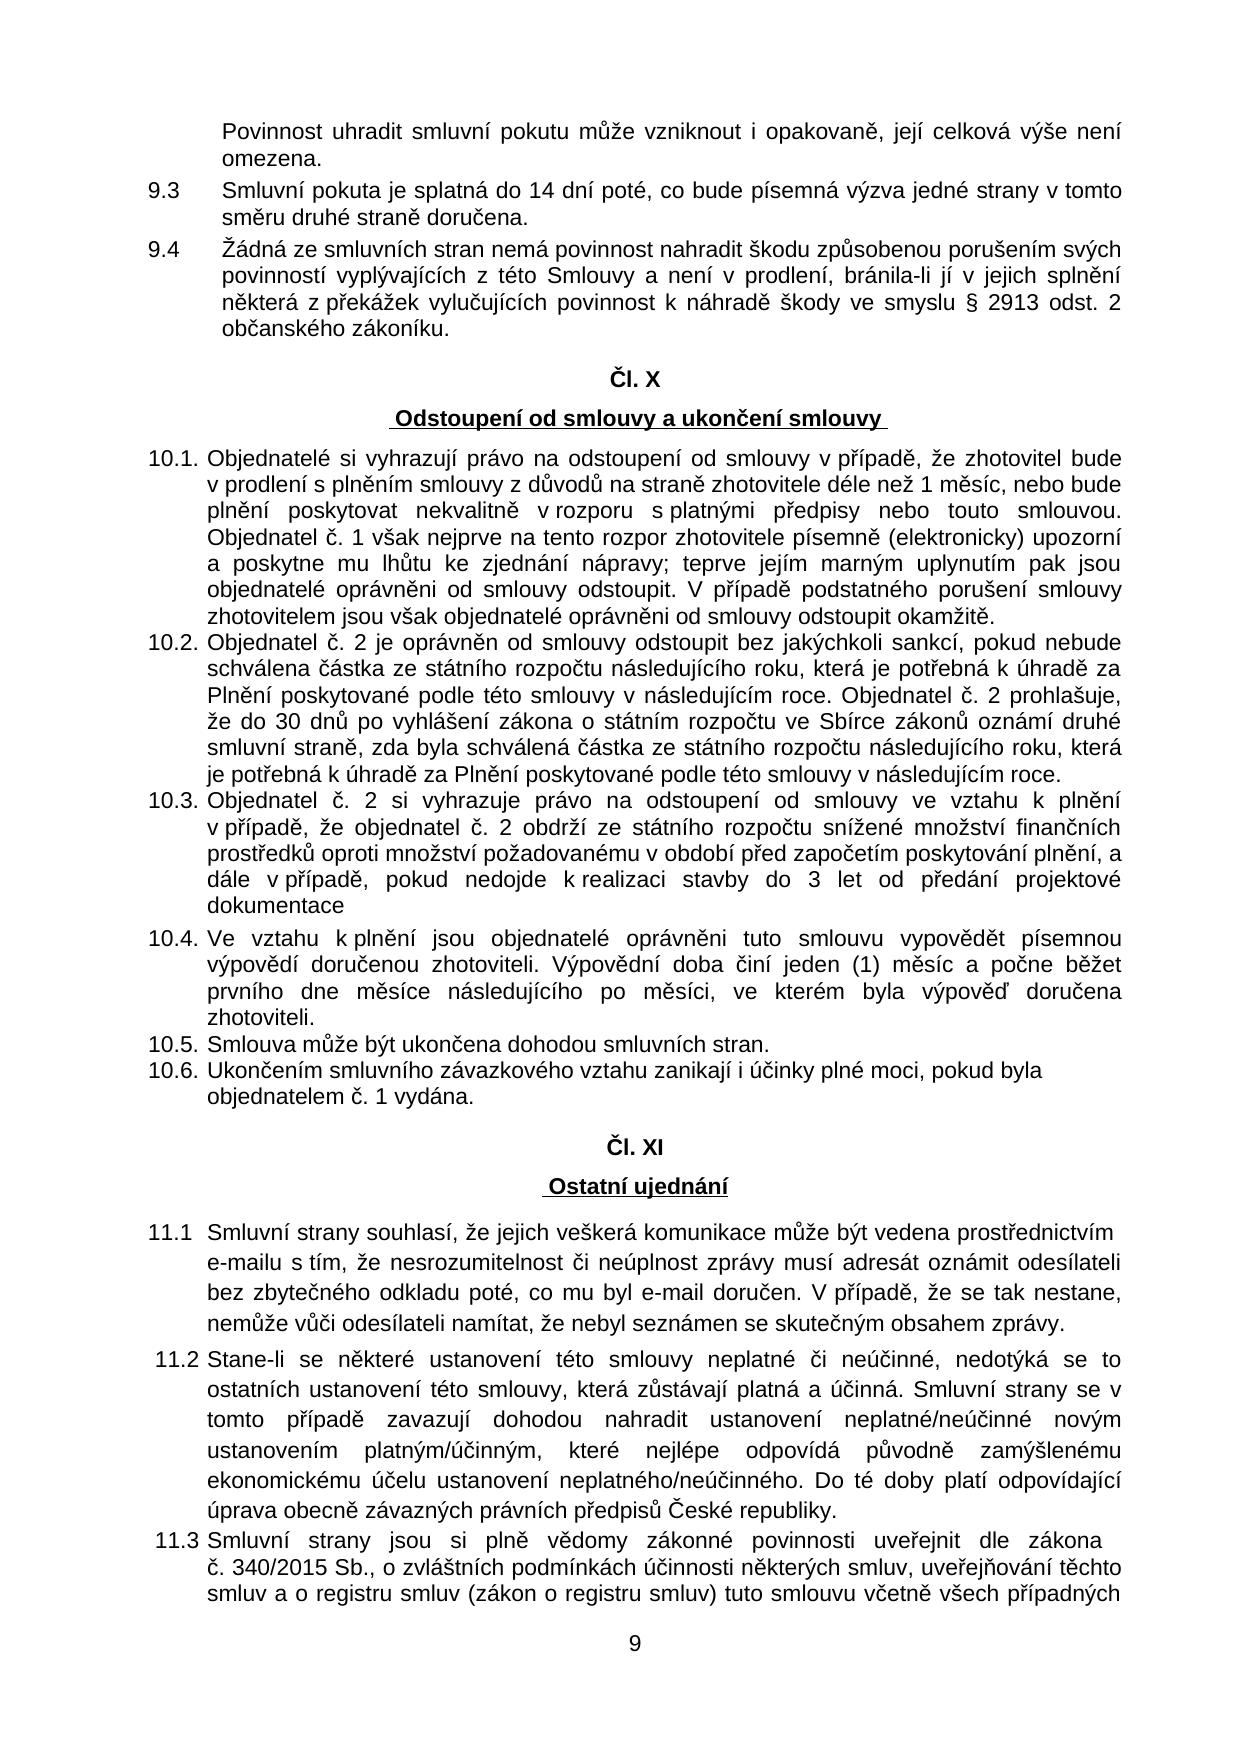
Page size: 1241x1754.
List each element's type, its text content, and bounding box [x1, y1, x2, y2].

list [148, 118, 1122, 171]
list Objednatel č. 2 si vyhrazuje právo na odstoupení od smlouvy ve vztahu k plnění v případě, že objednatel č. 2 obdrží ze státního rozpočtu snížené množství finančních prostředků oproti množství požadovanému v období před započetím poskytování plnění, a dále v případě, pokud nedojde k realizaci stavby do 3 let od předání projektové dokumentace [148, 787, 1122, 919]
list Smluvní strany souhlasí, že jejich veškerá komunikace může být vedena prostřednictvím e-mailu s tím, že nesrozumitelnost či neúplnost zprávy musí adresát oznámit odesílateli bez zbytečného odkladu poté, co mu byl e-mail doručen. V případě, že se tak nestane, nemůže vůči odesílateli namítat, že nebyl seznámen se skutečným obsahem zprávy. [148, 1219, 1122, 1336]
subtitle Čl. XI [148, 1134, 1122, 1160]
list Smlouva může být ukončena dohodou smluvních stran. [148, 1031, 1122, 1057]
list Ukončením smluvního závazkového vztahu zanikají i účinky plné moci, pokud byla objednatelem č. 1 vydána. [148, 1057, 1122, 1109]
list Žádná ze smluvních stran nemá povinnost nahradit škodu způsobenou porušením svých povinností vyplývajících z této Smlouvy a není v prodlení, bránila-li jí v jejich splnění některá z překážek vylučujících povinnost k náhradě škody ve smyslu § 2913 odst. 2 občanského zákoníku. [148, 236, 1122, 341]
list Ve vztahu k plnění jsou objednatelé oprávněni tuto smlouvu vypovědět písemnou výpovědí doručenou zhotoviteli. Výpovědní doba činí jeden (1) měsíc a počne běžet prvního dne měsíce následujícího po měsíci, ve kterém byla výpověď doručena zhotoviteli. [148, 925, 1122, 1031]
list Smluvní pokuta je splatná do 14 dní poté, co bude písemná výzva jedné strany v tomto směru druhé straně doručena. [148, 177, 1122, 230]
subtitle Čl. X [148, 366, 1122, 392]
subtitle Ostatní ujednání [148, 1173, 1122, 1199]
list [154, 1527, 1122, 1606]
list Objednatel č. 2 je oprávněn od smlouvy odstoupit bez jakýchkoli sankcí, pokud nebude schválena částka ze státního rozpočtu následujícího roku, která je potřebná k úhradě za Plnění poskytované podle této smlouvy v následujícím roce. Objednatel č. 2 prohlašuje, že do 30 dnů po vyhlášení zákona o státním rozpočtu ve Sbírce zákonů oznámí druhé smluvní straně, zda byla schválená částka ze státního rozpočtu následujícího roku, která je potřebná k úhradě za Plnění poskytované podle této smlouvy v následujícím roce. [148, 629, 1122, 787]
list Stane-li se některé ustanovení této smlouvy neplatné či neúčinné, nedotýká se to ostatních ustanovení této smlouvy, která zůstávají platná a účinná. Smluvní strany se v tomto případě zavazují dohodou nahradit ustanovení neplatné/neúčinné novým ustanovením platným/účinným, které nejlépe odpovídá původně zamýšlenému ekonomickému účelu ustanovení neplatného/neúčinného. Do té doby platí odpovídající úprava obecně závazných právních předpisů České republiky. [154, 1346, 1122, 1523]
subtitle Odstoupení od smlouvy a ukončení smlouvy [148, 405, 1122, 431]
list Objednatelé si vyhrazují právo na odstoupení od smlouvy v případě, že zhotovitel bude v prodlení s plněním smlouvy z důvodů na straně zhotovitele déle než 1 měsíc, nebo bude plnění poskytovat nekvalitně v rozporu s platnými předpisy nebo touto smlouvou. Objednatel č. 1 však nejprve na tento rozpor zhotovitele písemně (elektronicky) upozorní a poskytne mu lhůtu ke zjednání nápravy; teprve jejím marným uplynutím pak jsou objednatelé oprávněni od smlouvy odstoupit. V případě podstatného porušení smlouvy zhotovitelem jsou však objednatelé oprávněni od smlouvy odstoupit okamžitě. [148, 444, 1122, 629]
